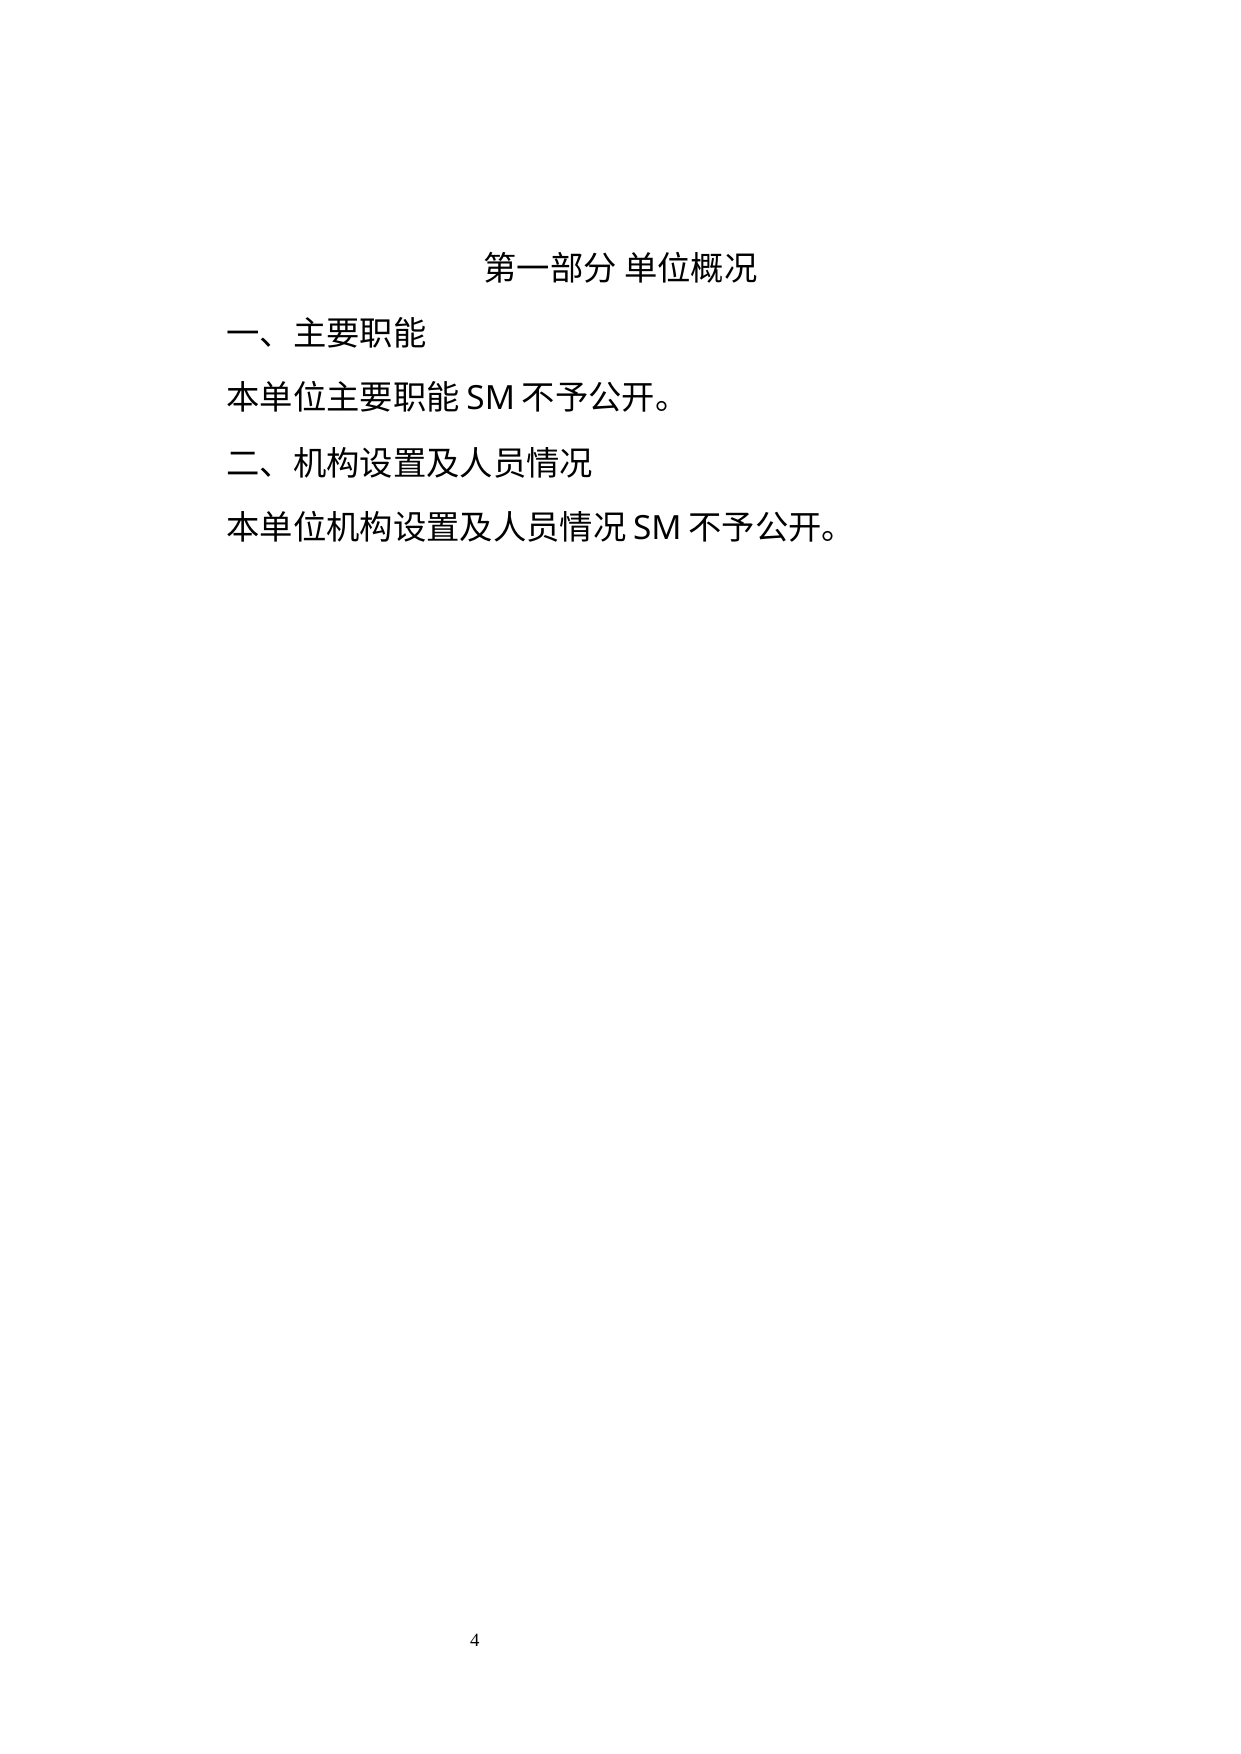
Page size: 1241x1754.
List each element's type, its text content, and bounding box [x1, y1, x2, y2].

text 一、主要职能 [159, 298, 1081, 363]
text 本单位主要职能SM不予公开。 [159, 363, 1081, 428]
text 第一部分 单位概况 [159, 233, 1081, 298]
text 二、机构设置及人员情况 [159, 428, 1081, 493]
text 本单位机构设置及人员情况SM不予公开。 [159, 493, 1081, 558]
